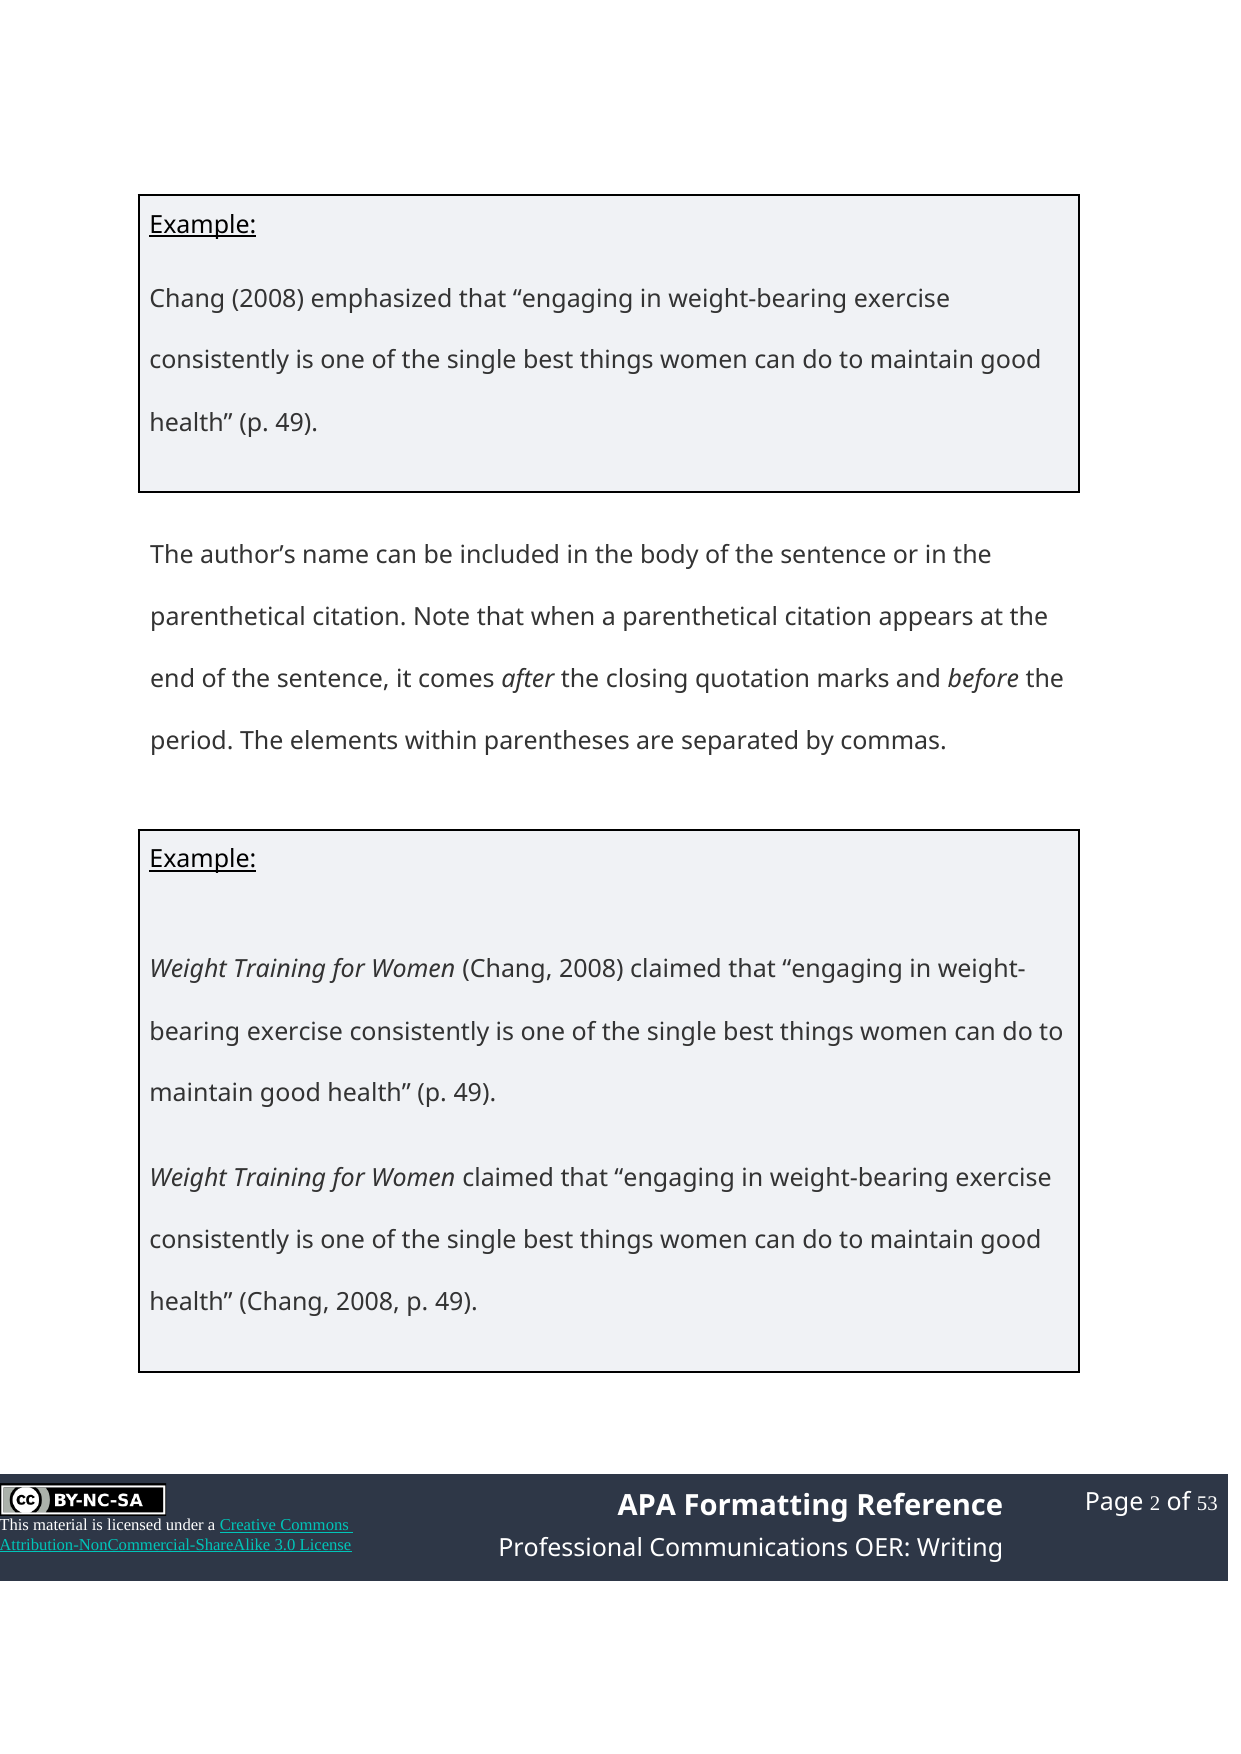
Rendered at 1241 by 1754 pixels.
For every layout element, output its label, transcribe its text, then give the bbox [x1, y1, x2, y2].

table_header Example: Chang (2008) emphasized that “engaging in weight-bearing exercise consistently is one of the single best things women can do to maintain good health” (p. 49). [140, 196, 1078, 491]
text The author’s name can be included in the body of the sentence or in the parenthetical citation. Note that when a parenthetical citation appears at the end of the sentence, it comes after the closing quotation marks and before the period. The elements within parentheses are separated by commas. [150, 537, 1090, 757]
picture [0, 1483, 167, 1516]
table_header Example: Weight Training for Women (Chang, 2008) claimed that “engaging in weight-bearing exercise consistently is one of the single best things women can do to maintain good health” (p. 49). Weight Training for Women claimed that “engaging in weight-bearing exercise consistently is one of the single best things women can do to maintain good health” (Chang, 2008, p. 49). [140, 831, 1078, 1371]
